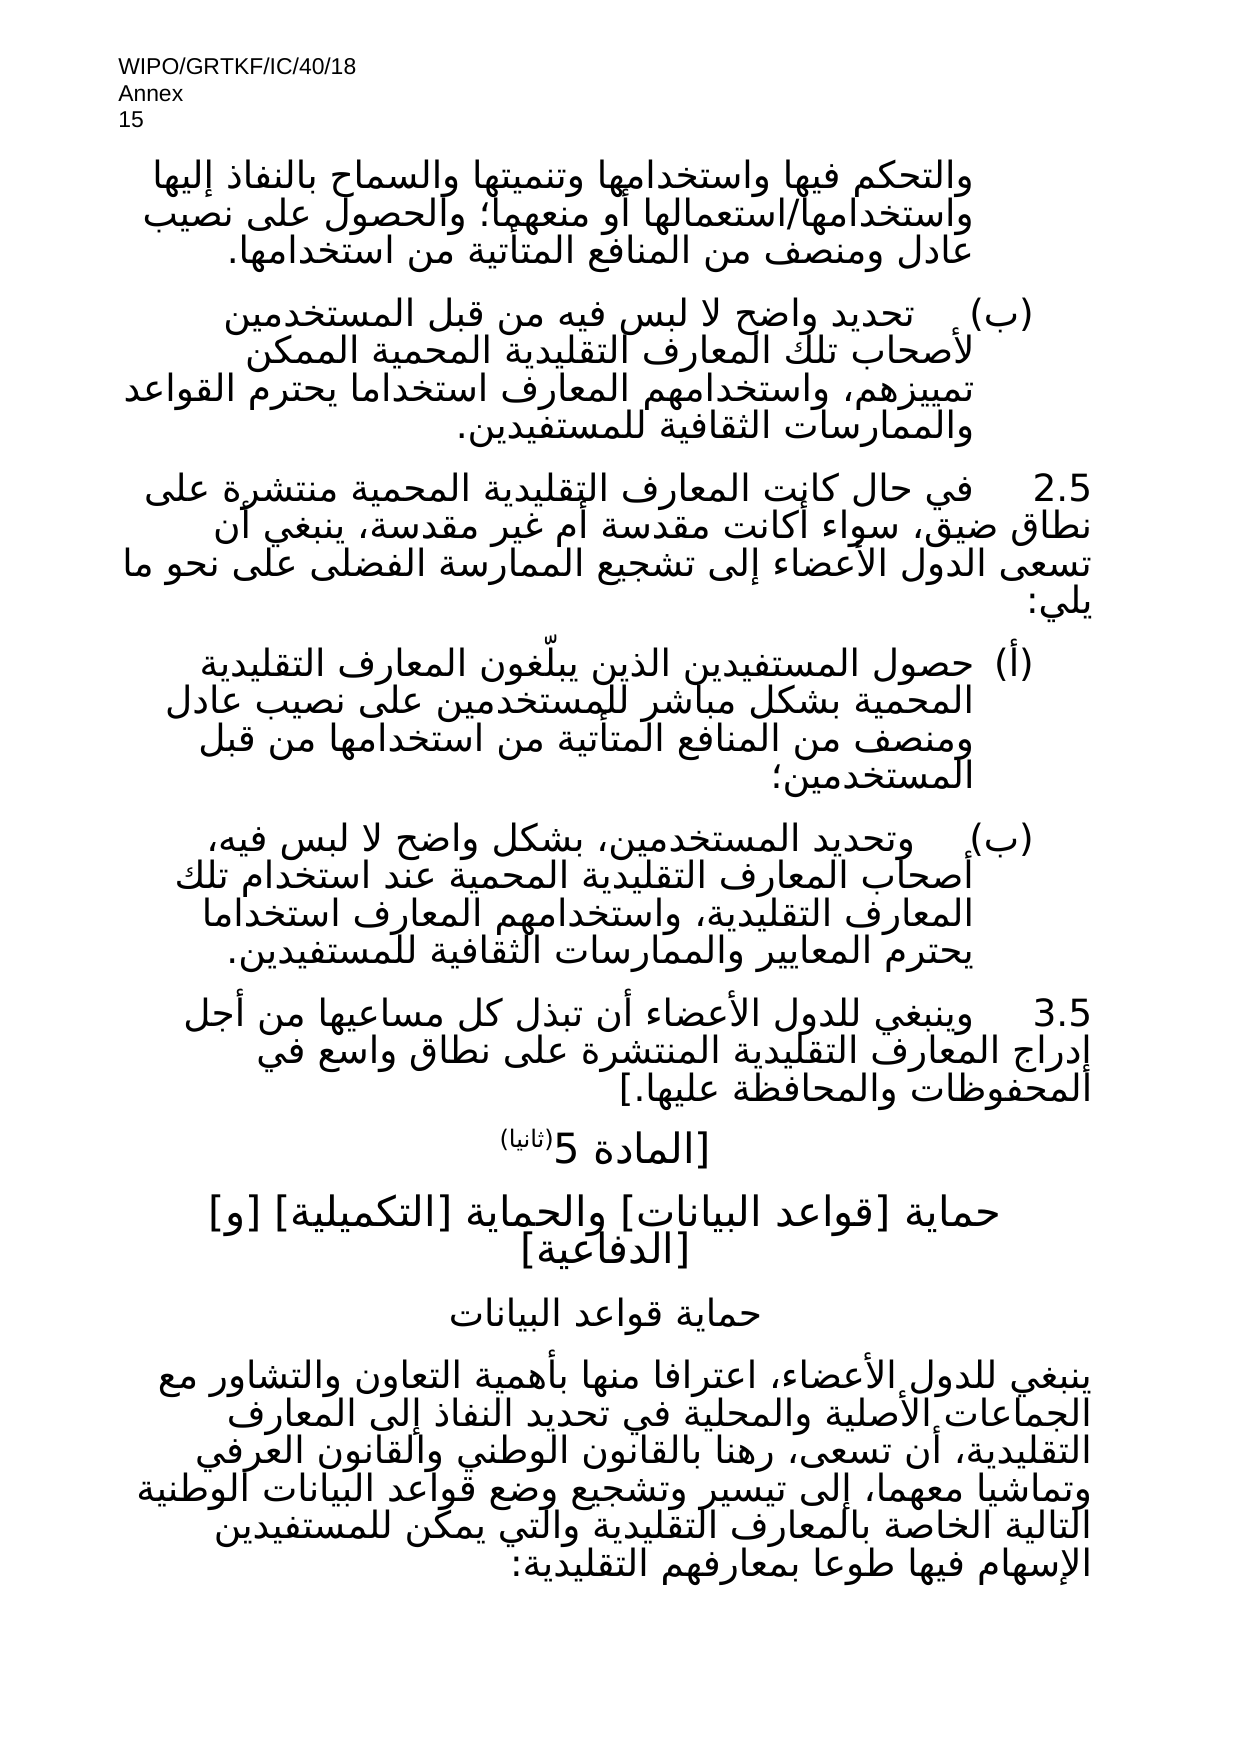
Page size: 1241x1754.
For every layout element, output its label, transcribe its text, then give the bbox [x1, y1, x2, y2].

text (أ) حصول المستفيدين الذين يبلّغون المعارف التقليدية المحمية بشكل مباشر للمستخدمين على نصيب عادل ومنصف من المنافع المتأتية من استخدامها من قبل المستخدمين؛ [118, 646, 1033, 796]
text (ب) تحديد واضح لا لبس فيه من قبل المستخدمين لأصحاب تلك المعارف التقليدية المحمية الممكن تمييزهم، واستخدامهم المعارف استخداما يحترم القواعد والممارسات الثقافية للمستفيدين. [118, 296, 1033, 446]
text حماية [قواعد البيانات] والحماية [التكميلية] [و] [الدفاعية] [118, 1196, 1092, 1271]
text 3.5 وينبغي للدول الأعضاء أن تبذل كل مساعيها من أجل إدراج المعارف التقليدية المنتشرة على نطاق واسع في المحفوظات والمحافظة عليها.] [118, 996, 1092, 1108]
text (ب) وتحديد المستخدمين، بشكل واضح لا لبس فيه، أصحاب المعارف التقليدية المحمية عند استخدام تلك المعارف التقليدية، واستخدامهم المعارف استخداما يحترم المعايير والممارسات الثقافية للمستفيدين. [118, 821, 1033, 971]
text [المادة 5(ثانيا) [118, 1133, 1092, 1171]
text حماية قواعد البيانات [118, 1296, 1092, 1333]
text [118, 158, 1033, 271]
text ينبغي للدول الأعضاء، اعترافا منها بأهمية التعاون والتشاور مع الجماعات الأصلية والمحلية في تحديد النفاذ إلى المعارف التقليدية، أن تسعى، رهنا بالقانون الوطني والقانون العرفي وتماشيا معهما، إلى تيسير وتشجيع وضع قواعد البيانات الوطنية التالية الخاصة بالمعارف التقليدية والتي يمكن للمستفيدين الإسهام فيها طوعا بمعارفهم التقليدية: [118, 1358, 1093, 1583]
text 2.5 في حال كانت المعارف التقليدية المحمية منتشرة على نطاق ضيق، سواء أكانت مقدسة أم غير مقدسة، ينبغي أن تسعى الدول الأعضاء إلى تشجيع الممارسة الفضلى على نحو ما يلي: [118, 471, 1092, 621]
